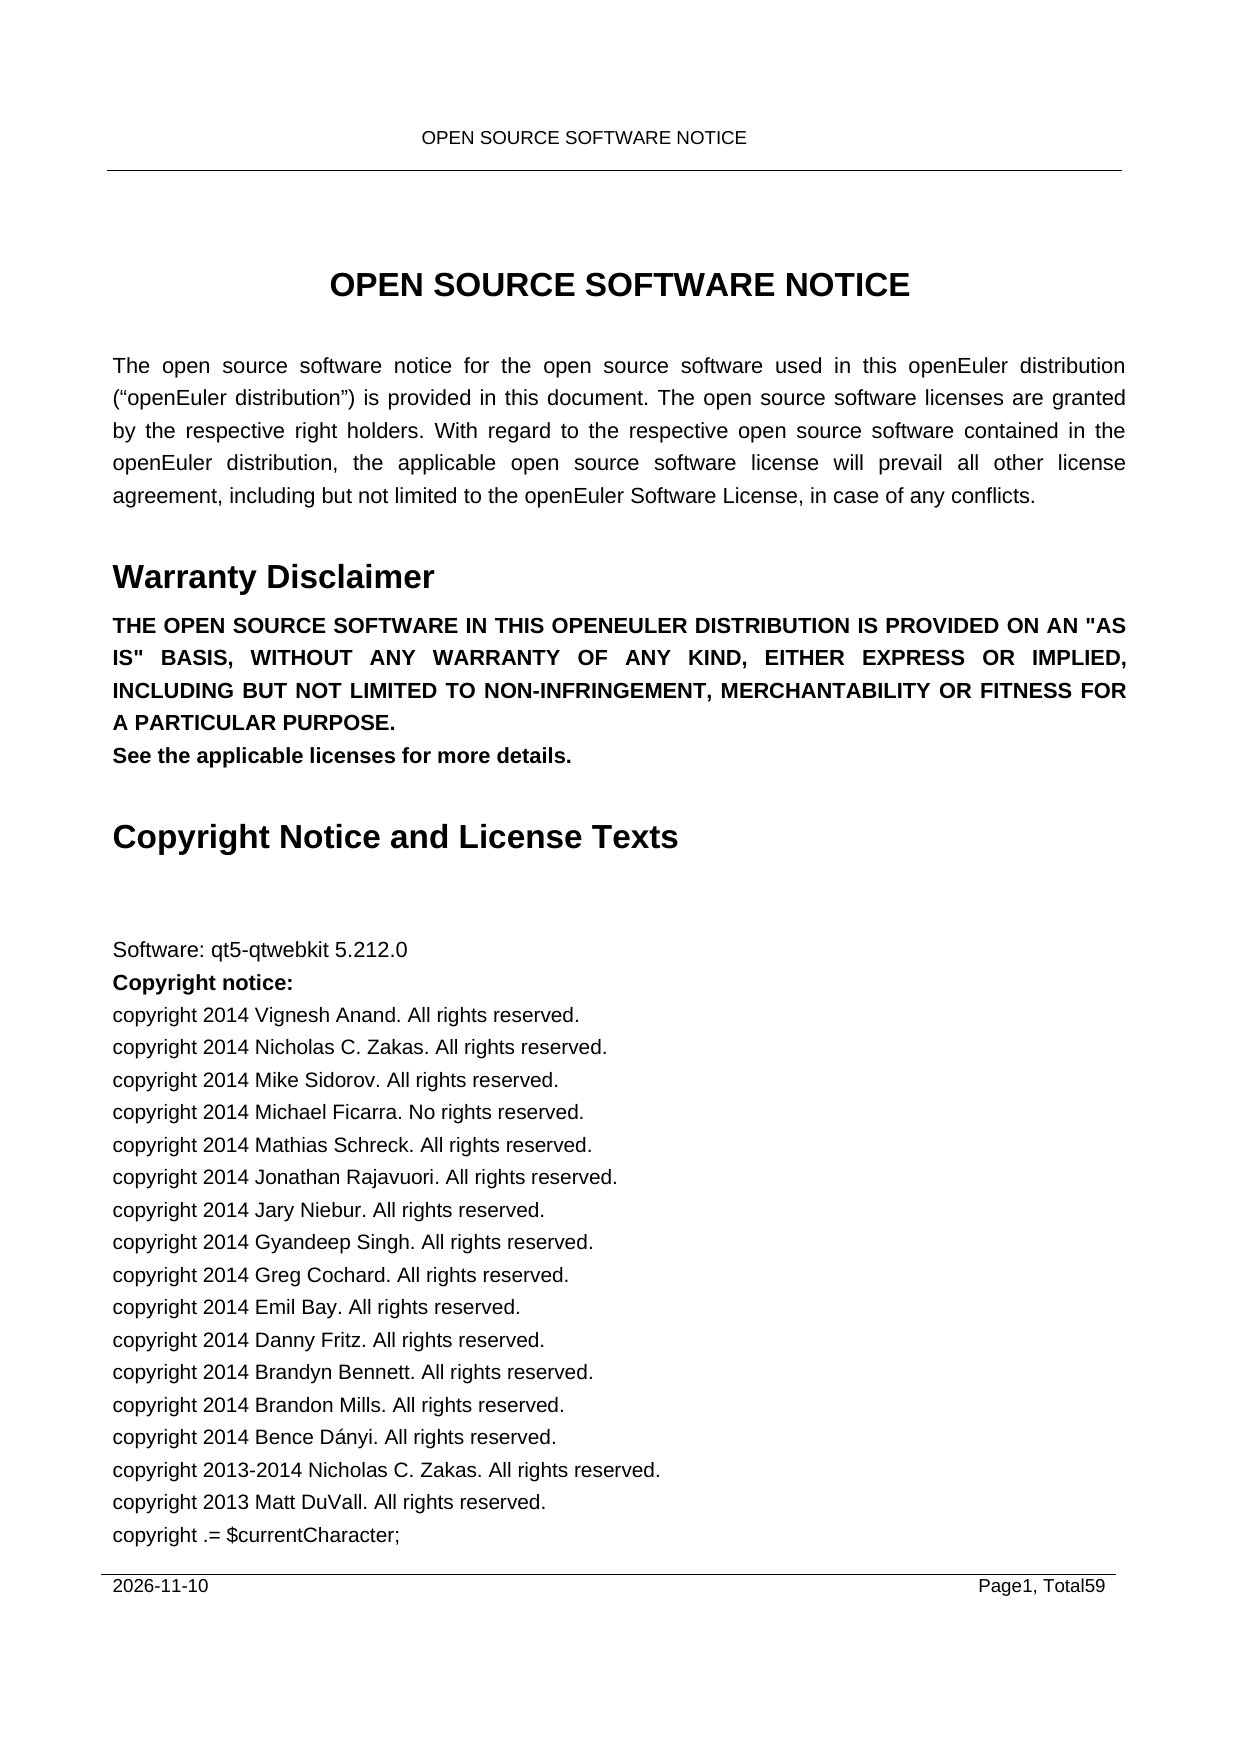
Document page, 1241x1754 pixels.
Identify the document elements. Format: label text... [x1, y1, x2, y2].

text copyright 2014 Michael Ficarra. No rights reserved. [112, 1096, 1128, 1128]
text copyright 2013 Matt DuVall. All rights reserved. [112, 1486, 1128, 1518]
text Copyright notice: [112, 966, 1128, 998]
text copyright 2013-2014 Nicholas C. Zakas. All rights reserved. [112, 1453, 1128, 1486]
text copyright .= $currentCharacter; [112, 1518, 1128, 1551]
text copyright 2014 Brandon Mills. All rights reserved. [112, 1388, 1128, 1421]
text copyright 2014 Bence Dányi. All rights reserved. [112, 1421, 1128, 1453]
text OPEN SOURCE SOFTWARE NOTICE [112, 251, 1128, 316]
text copyright 2014 Jonathan Rajavuori. All rights reserved. [112, 1161, 1128, 1193]
text copyright 2014 Danny Fritz. All rights reserved. [112, 1323, 1128, 1356]
text copyright 2014 Brandyn Bennett. All rights reserved. [112, 1356, 1128, 1388]
text copyright 2014 Emil Bay. All rights reserved. [112, 1291, 1128, 1323]
text copyright 2014 Vignesh Anand. All rights reserved. [112, 998, 1128, 1031]
text copyright 2014 Greg Cochard. All rights reserved. [112, 1258, 1128, 1291]
text copyright 2014 Nicholas C. Zakas. All rights reserved. [112, 1031, 1128, 1063]
text Warranty Disclaimer [112, 544, 1128, 609]
text copyright 2014 Gyandeep Singh. All rights reserved. [112, 1226, 1128, 1258]
text Copyright Notice and License Texts [112, 804, 1128, 869]
text THE OPEN SOURCE SOFTWARE IN THIS OPENEULER DISTRIBUTION IS PROVIDED ON AN "AS IS" BASIS, WITHOUT ANY WARRANTY OF ANY KIND, EITHER EXPRESS OR IMPLIED, INCLUDING BUT NOT LIMITED TO NON-INFRINGEMENT, MERCHANTABILITY OR FITNESS FOR A PARTICULAR PURPOSE. See the applicable licenses for more details. [112, 609, 1128, 771]
text copyright 2014 Mathias Schreck. All rights reserved. [112, 1128, 1128, 1161]
text copyright 2014 Mike Sidorov. All rights reserved. [112, 1063, 1128, 1096]
text copyright 2014 Jary Niebur. All rights reserved. [112, 1193, 1128, 1226]
text The open source software notice for the open source software used in this openEuler distribution (“openEuler distribution”) is provided in this document. The open source software licenses are granted by the respective right holders. With regard to the respective open source software contained in the openEuler distribution, the applicable open source software license will prevail all other license agreement, including but not limited to the openEuler Software License, in case of any conflicts. [112, 349, 1128, 511]
text Software: qt5-qtwebkit 5.212.0 [112, 933, 1128, 966]
